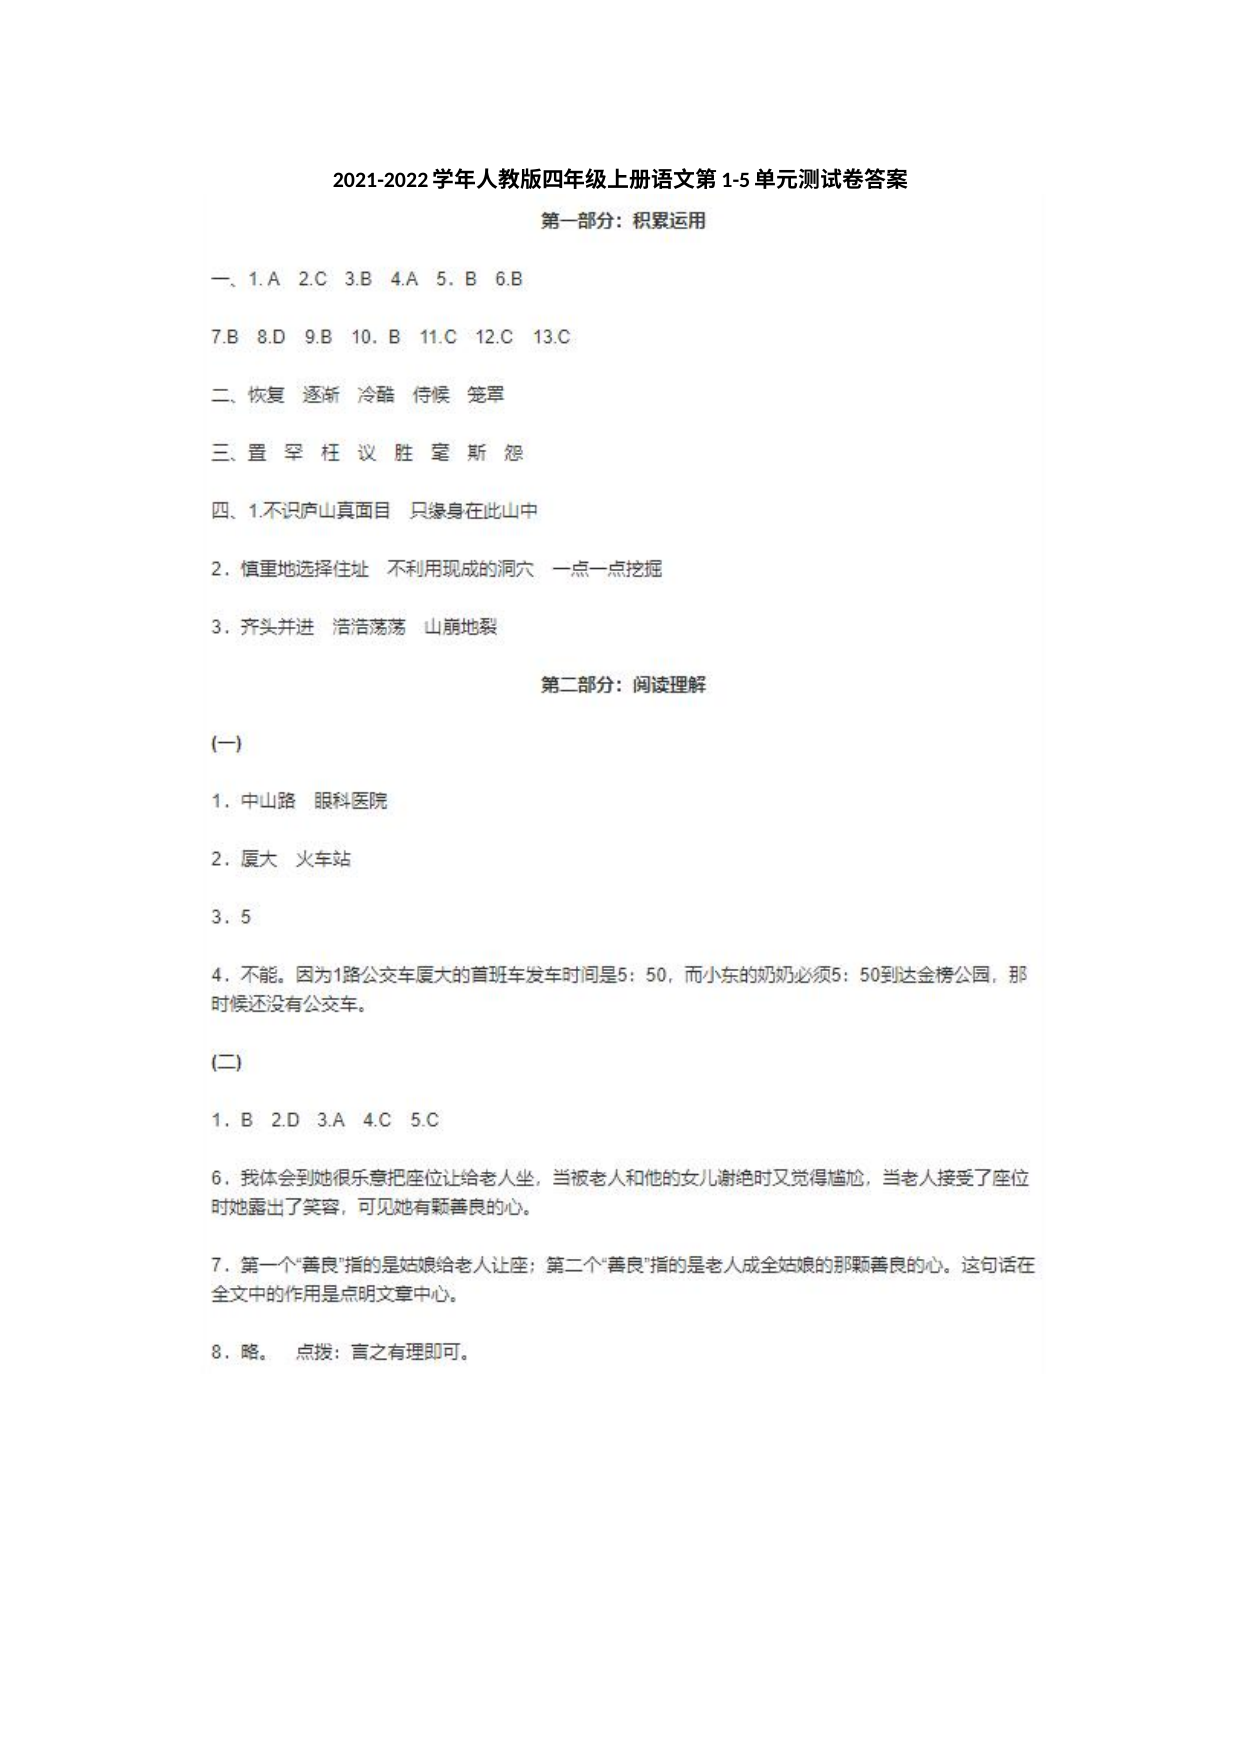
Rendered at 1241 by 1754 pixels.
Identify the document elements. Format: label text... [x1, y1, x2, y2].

text 2021-2022学年人教版四年级上册语文第1-5单元测试卷答案 [187, 162, 1053, 194]
picture [187, 194, 1053, 1374]
